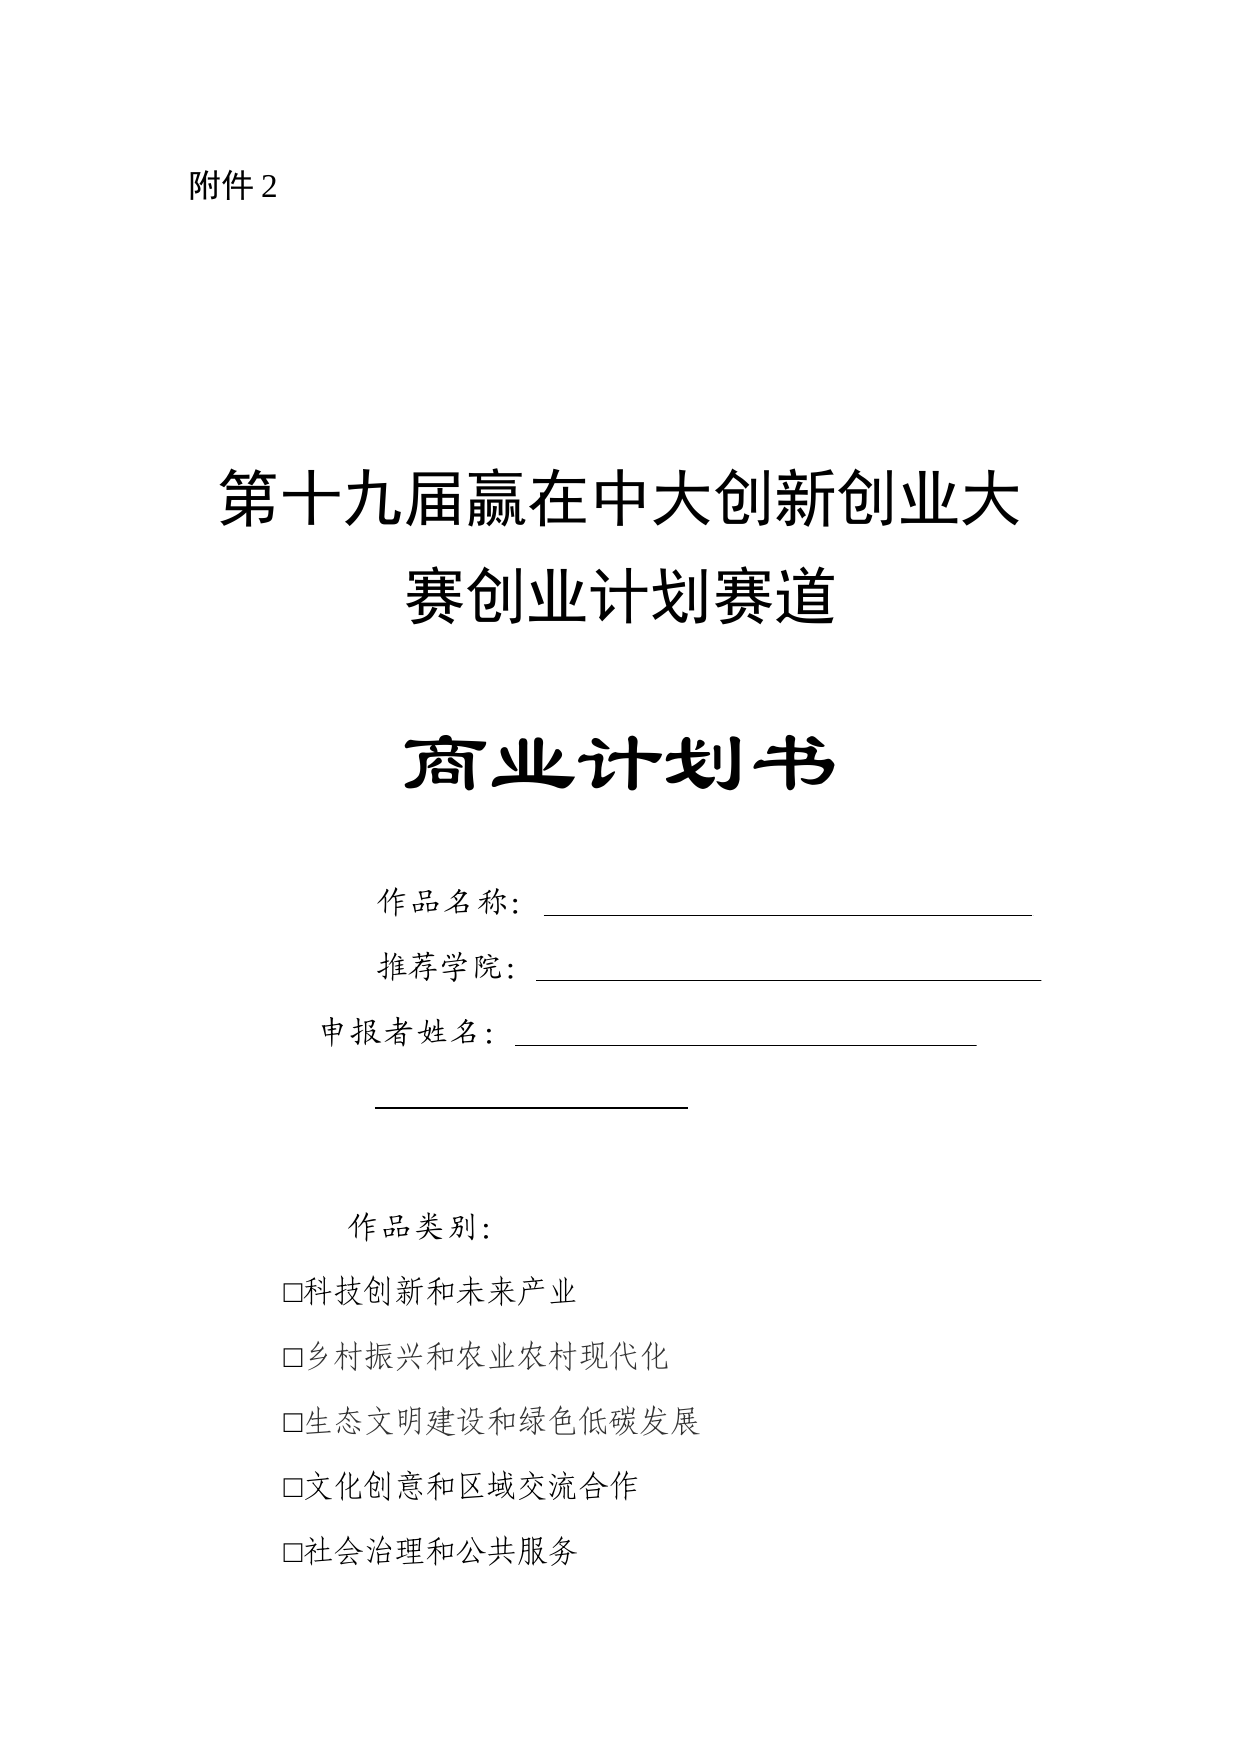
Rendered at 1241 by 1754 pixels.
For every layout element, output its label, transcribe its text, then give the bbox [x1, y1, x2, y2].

text 作品类别： [254, 1192, 1053, 1257]
text □科技创新和未来产业 [187, 1257, 1053, 1322]
text 推荐学院： [254, 932, 1053, 997]
text 申报者姓名： [254, 997, 1053, 1062]
text □社会治理和公共服务 [187, 1517, 1053, 1582]
text □文化创意和区域交流合作 [187, 1452, 1053, 1517]
text 商业计划书 [187, 689, 1053, 819]
subtitle 附件2 [187, 152, 1053, 217]
text □生态文明建设和绿色低碳发展 [187, 1387, 1053, 1452]
text □乡村振兴和农业农村现代化 [187, 1322, 1053, 1387]
text 作品名称： [254, 867, 1053, 932]
text 第十九届赢在中大创新创业大赛创业计划赛道 [187, 445, 1053, 640]
